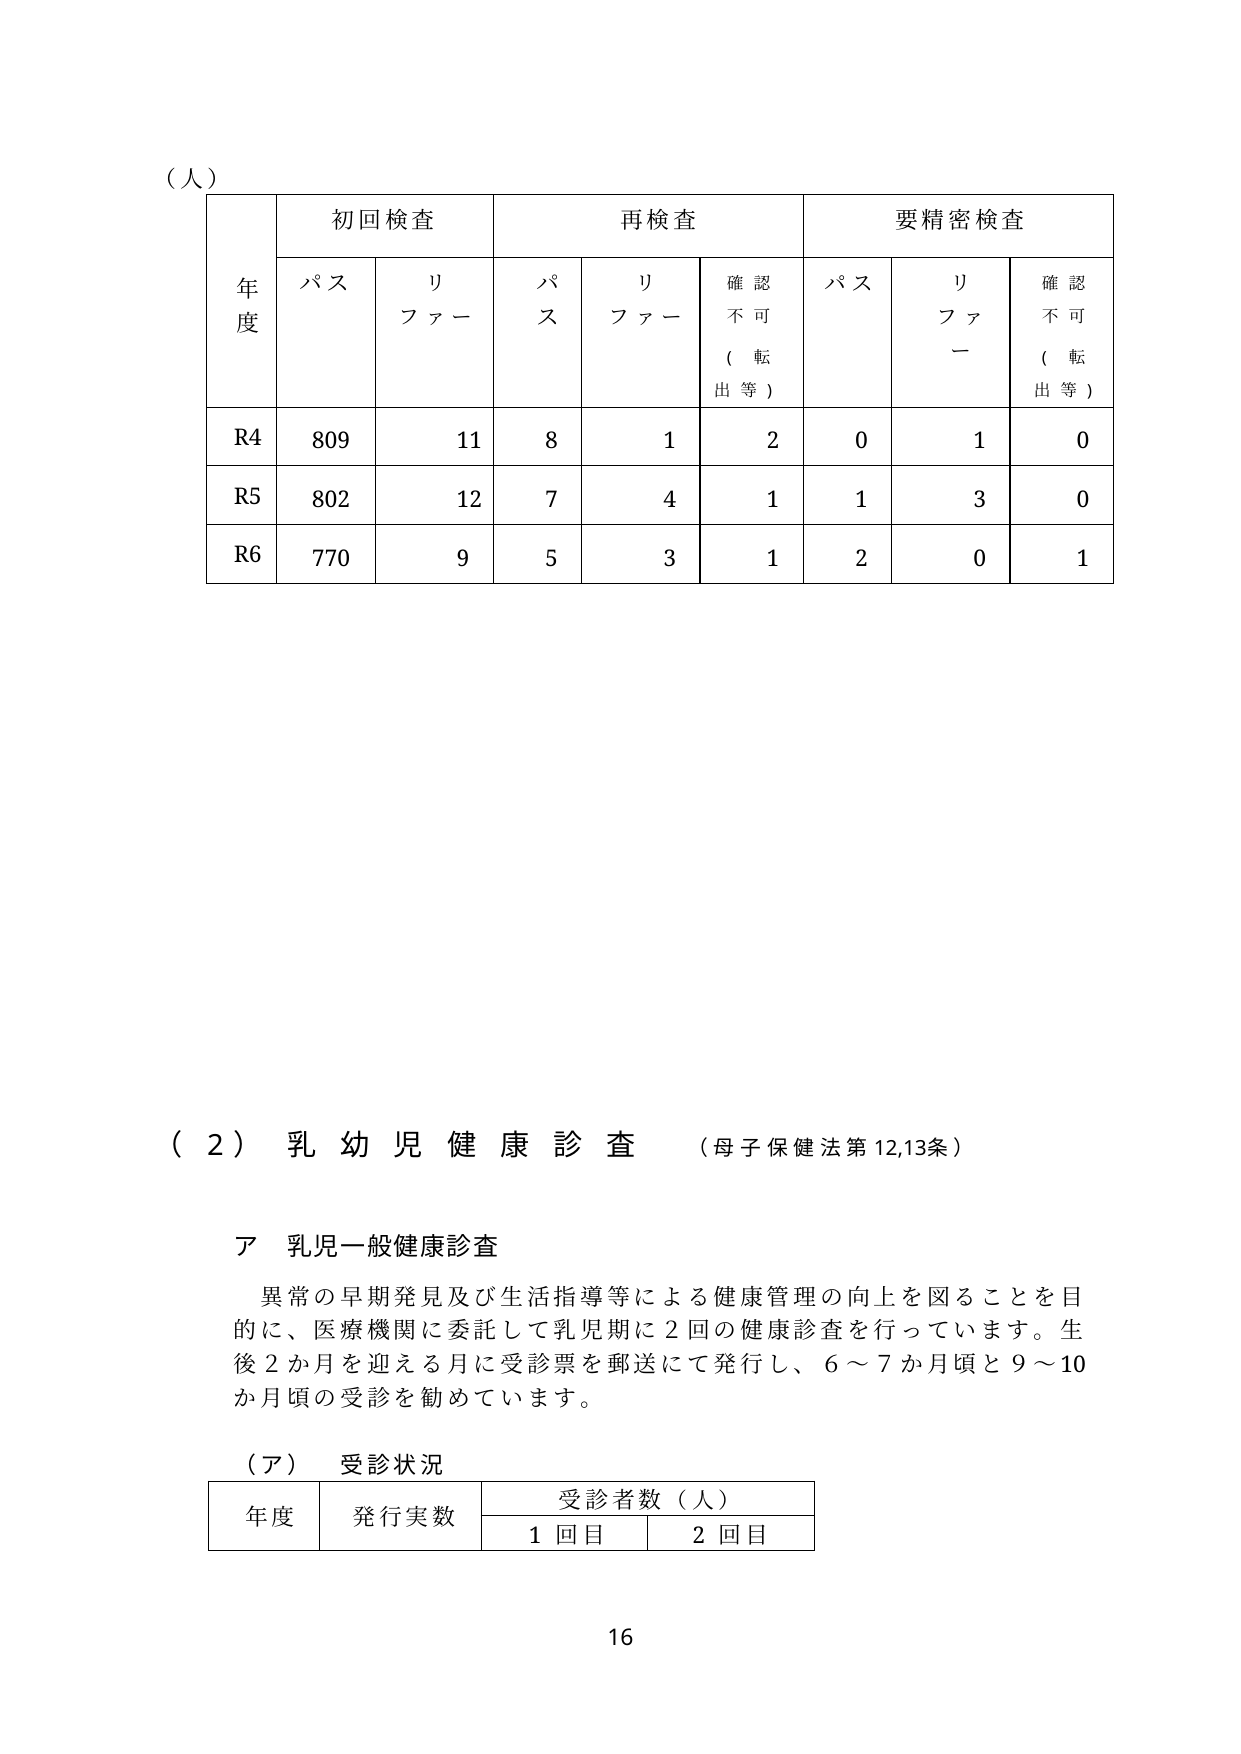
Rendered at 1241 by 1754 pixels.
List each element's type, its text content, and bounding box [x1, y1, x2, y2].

table_cell 確認不可 (転出等) [1011, 258, 1113, 407]
table_cell 1 [582, 408, 699, 465]
table_cell 809 [277, 408, 375, 465]
table_header 初回検査 [277, 195, 493, 257]
table_cell 1 [892, 408, 1009, 465]
table_cell 2 [701, 408, 803, 465]
text （イ） 検査結果 （人） [153, 161, 1087, 194]
table_cell リファー [582, 258, 699, 407]
table_cell 5 [494, 525, 581, 583]
table_cell 802 [277, 466, 375, 524]
table_cell 7 [494, 466, 581, 524]
table_cell 8 [494, 408, 581, 465]
table_cell 770 [277, 525, 375, 583]
text （ア） 受診状況 [153, 1447, 1087, 1481]
table_header 年度 [207, 195, 276, 407]
table_cell 9 [376, 525, 493, 583]
table_cell 2回目 [648, 1516, 814, 1550]
table_cell 3 [582, 525, 699, 583]
table_header 再検査 [494, 195, 803, 257]
table_cell 0 [804, 408, 891, 465]
table_cell 0 [1011, 466, 1113, 524]
table_cell 12 [376, 466, 493, 524]
table_cell R6 [207, 525, 276, 583]
table_cell 11 [376, 408, 493, 465]
table_cell 確認不可 (転出等) [701, 258, 803, 407]
text ア 乳児一般健康診査 [153, 1211, 1087, 1278]
table_cell パス [494, 258, 581, 407]
table_cell パス [804, 258, 891, 407]
table_cell 0 [892, 525, 1009, 583]
table_cell R4 [207, 408, 276, 465]
table_cell 1回目 [482, 1516, 647, 1550]
table_cell 1 [701, 525, 803, 583]
table_cell 0 [1011, 408, 1113, 465]
table_cell パス [277, 258, 375, 407]
table_header 受診者数（人） [482, 1482, 814, 1515]
table_header 要精密検査 [804, 195, 1113, 257]
table_cell リファー [892, 258, 1009, 407]
table_cell 1 [804, 466, 891, 524]
table_header 年度 [209, 1482, 319, 1550]
table_cell 1 [1011, 525, 1113, 583]
table_cell 3 [892, 466, 1009, 524]
table_cell 2 [804, 525, 891, 583]
table_cell 4 [582, 466, 699, 524]
table_cell リファー [376, 258, 493, 407]
table_cell R5 [207, 466, 276, 524]
table_header 発行実数 [320, 1482, 481, 1550]
text 異常の早期発見及び生活指導等による健康管理の向上を図ることを目的に、医療機関に委託して乳児期に２回の健康診査を行っています。生後２か月を迎える月に受診票を郵送にて発行し、６～７か月頃と９～10か月頃の受診を勧めています。 [213, 1278, 1087, 1413]
text （2）乳幼児健康診査 （母子保健法第12,13条） [153, 1109, 1087, 1177]
table_cell 1 [701, 466, 803, 524]
